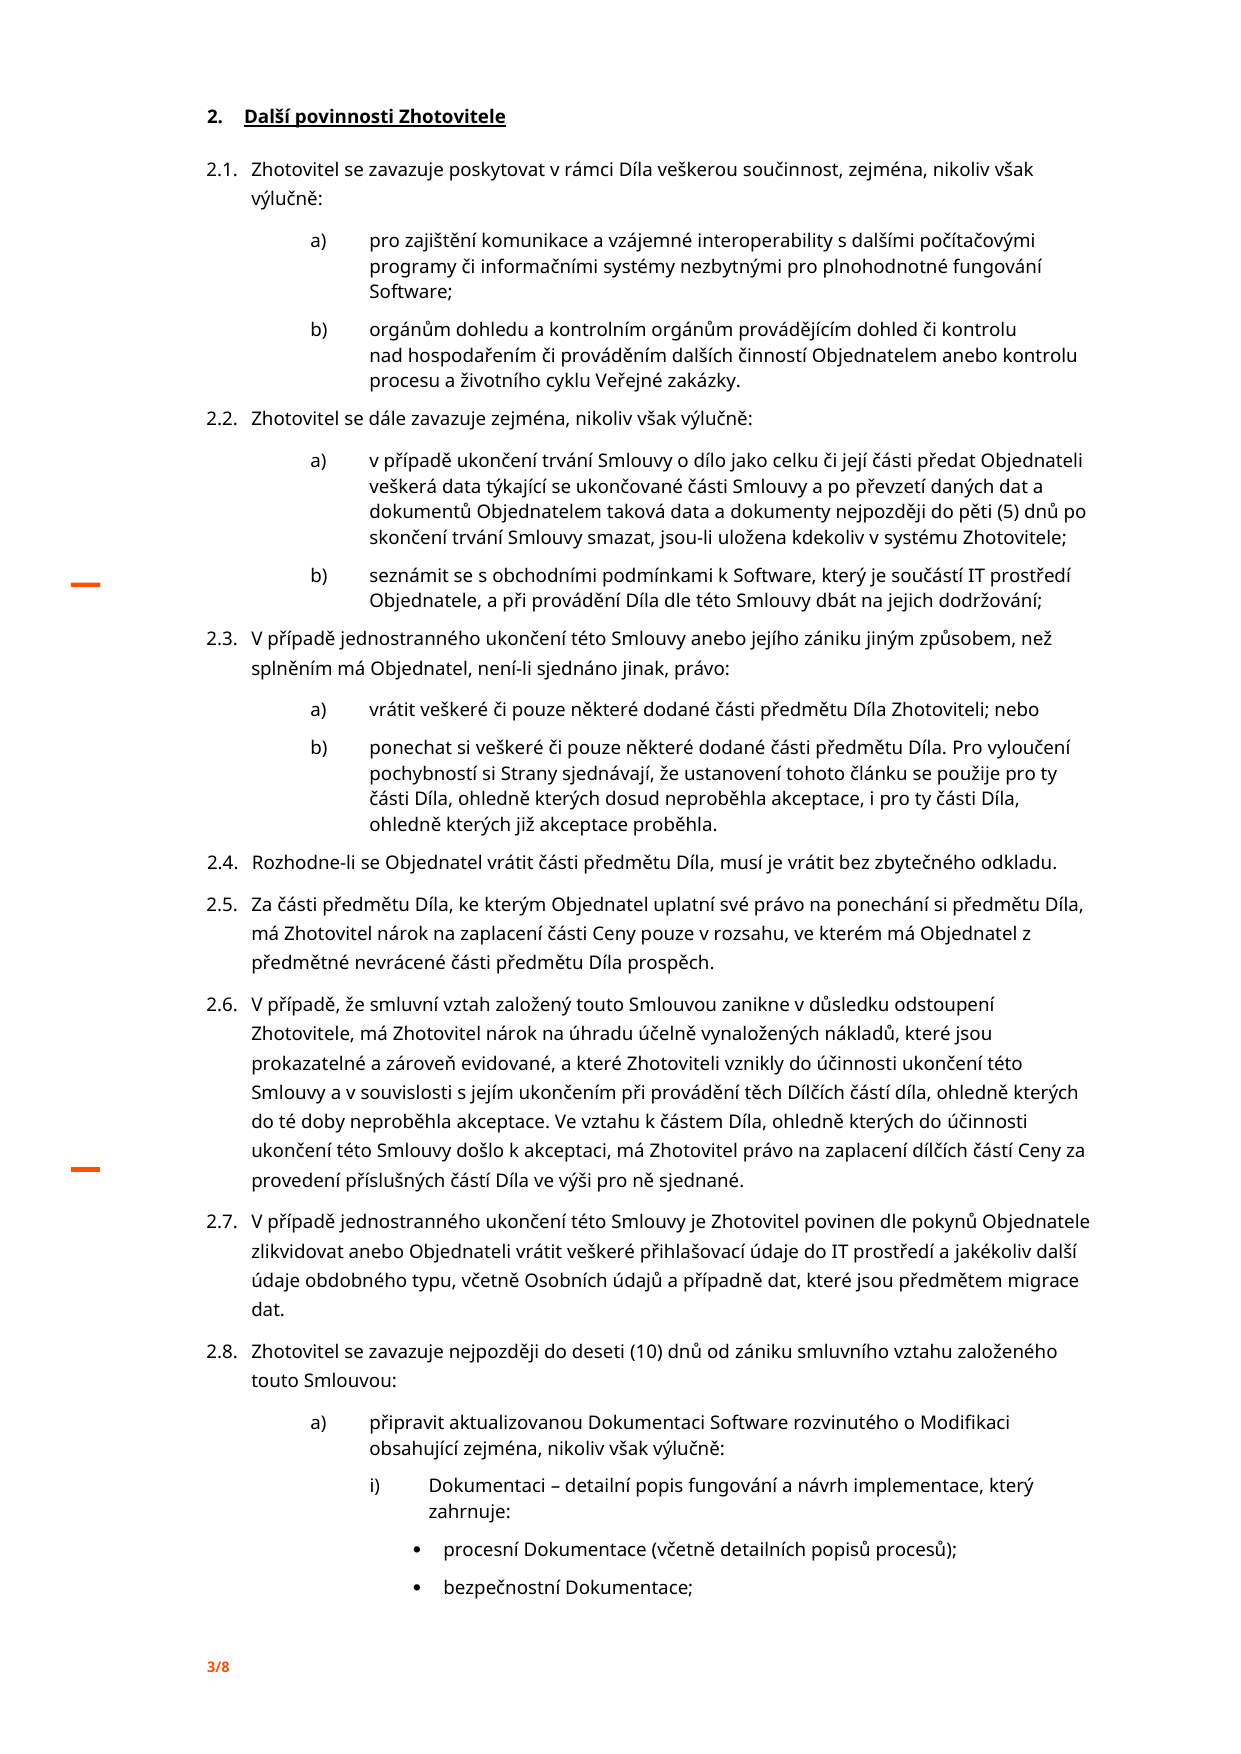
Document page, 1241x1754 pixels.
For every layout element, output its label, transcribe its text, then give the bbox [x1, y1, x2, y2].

list procesní Dokumentace (včetně detailních popisů procesů); [413, 1536, 1093, 1562]
subtitle Zhotovitel se zavazuje poskytovat v rámci Díla veškerou součinnost, zejména, nikoliv však výlučně: [206, 156, 1093, 211]
subtitle Rozhodne-li se Objednatel vrátit části předmětu Díla, musí je vrátit bez zbytečného odkladu. [207, 849, 1093, 875]
list Dokumentaci – detailní popis fungování a návrh implementace, který zahrnuje: [369, 1473, 1093, 1524]
subtitle V případě, že smluvní vztah založený touto Smlouvou zanikne v důsledku odstoupení Zhotovitele, má Zhotovitel nárok na úhradu účelně vynaložených nákladů, které jsou prokazatelné a zároveň evidované, a které Zhotoviteli vznikly do účinnosti ukončení této Smlouvy a v souvislosti s jejím ukončením při provádění těch Dílčích částí díla, ohledně kterých do té doby neproběhla akceptace. Ve vztahu k částem Díla, ohledně kterých do účinnosti ukončení této Smlouvy došlo k akceptaci, má Zhotovitel právo na zaplacení dílčích částí Ceny za provedení příslušných částí Díla ve výši pro ně sjednané. [206, 991, 1093, 1192]
list bezpečnostní Dokumentace; [413, 1574, 1093, 1600]
subtitle Další povinnosti Zhotovitele [207, 103, 1093, 129]
subtitle V případě jednostranného ukončení této Smlouvy anebo jejího zániku jiným způsobem, než splněním má Objednatel, není-li sjednáno jinak, právo: [206, 626, 1093, 680]
subtitle Za části předmětu Díla, ke kterým Objednatel uplatní své právo na ponechání si předmětu Díla, má Zhotovitel nárok na zaplacení části Ceny pouze v rozsahu, ve kterém má Objednatel z předmětné nevrácené části předmětu Díla prospěch. [206, 891, 1093, 975]
list pro zajištění komunikace a vzájemné interoperability s dalšími počítačovými programy či informačními systémy nezbytnými pro plnohodnotné fungování Software; [310, 227, 1093, 304]
list ponechat si veškeré či pouze některé dodané části předmětu Díla. Pro vyloučení pochybností si Strany sjednávají, že ustanovení tohoto článku se použije pro ty části Díla, ohledně kterých dosud neproběhla akceptace, i pro ty části Díla, ohledně kterých již akceptace proběhla. [310, 734, 1093, 837]
list vrátit veškeré či pouze některé dodané části předmětu Díla Zhotoviteli; nebo [310, 697, 1093, 722]
list seznámit se s obchodními podmínkami k Software, který je součástí IT prostředí Objednatele, a při provádění Díla dle této Smlouvy dbát na jejich dodržování; [310, 562, 1093, 613]
list v případě ukončení trvání Smlouvy o dílo jako celku či její části předat Objednateli veškerá data týkající se ukončované části Smlouvy a po převzetí daných dat a dokumentů Objednatelem taková data a dokumenty nejpozději do pěti (5) dnů po skončení trvání Smlouvy smazat, jsou-li uložena kdekoliv v systému Zhotovitele; [310, 447, 1093, 549]
subtitle V případě jednostranného ukončení této Smlouvy je Zhotovitel povinen dle pokynů Objednatele zlikvidovat anebo Objednateli vrátit veškeré přihlašovací údaje do IT prostředí a jakékoliv další údaje obdobného typu, včetně Osobních údajů a případně dat, které jsou předmětem migrace dat. [206, 1209, 1093, 1322]
list orgánům dohledu a kontrolním orgánům provádějícím dohled či kontrolu nad hospodařením či prováděním dalších činností Objednatelem anebo kontrolu procesu a životního cyklu Veřejné zakázky. [310, 317, 1093, 393]
list připravit aktualizovanou Dokumentaci Software rozvinutého o Modifikaci obsahující zejména, nikoliv však výlučně: [310, 1409, 1093, 1460]
subtitle Zhotovitel se zavazuje nejpozději do deseti (10) dnů od zániku smluvního vztahu založeného touto Smlouvou: [206, 1338, 1093, 1393]
subtitle Zhotovitel se dále zavazuje zejména, nikoliv však výlučně: [206, 406, 1093, 431]
